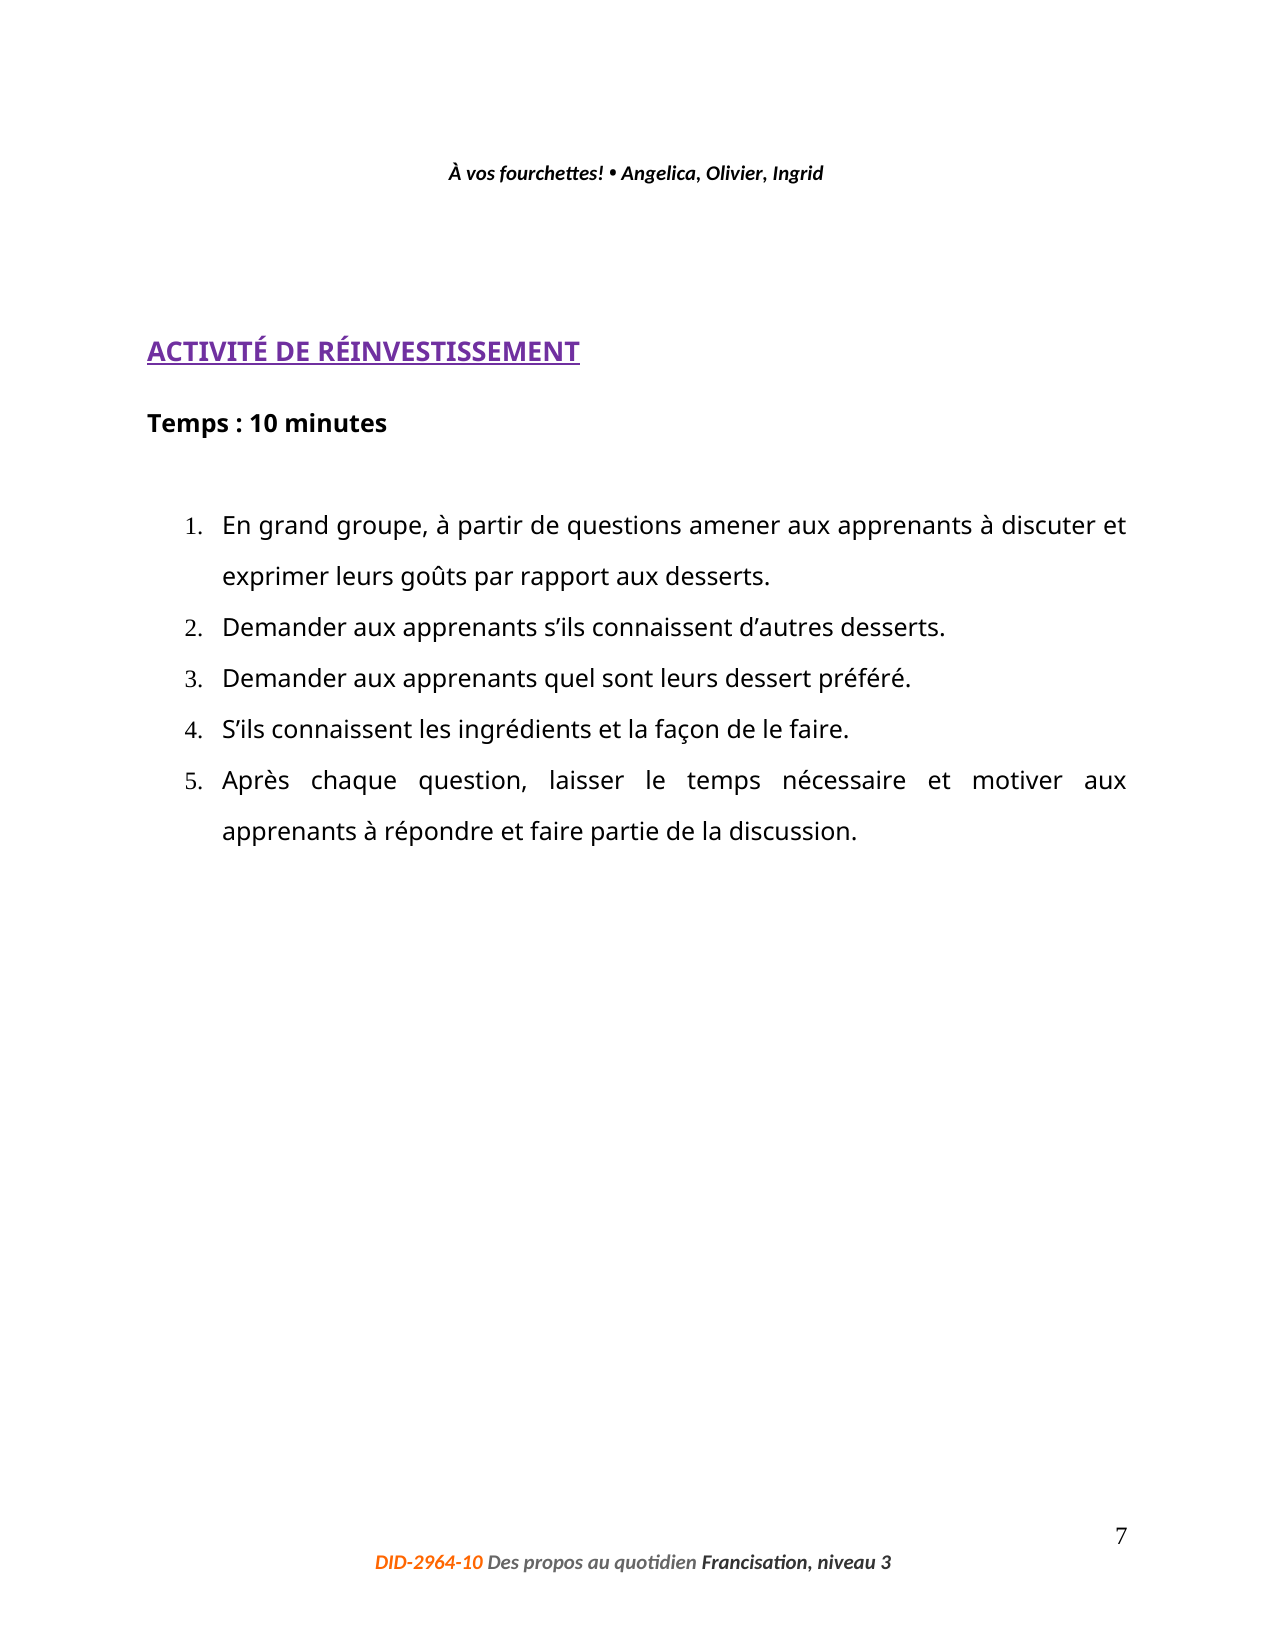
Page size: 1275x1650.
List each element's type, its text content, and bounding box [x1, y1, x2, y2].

list Demander aux apprenants s’ils connaissent d’autres desserts. [184, 610, 1127, 644]
list S’ils connaissent les ingrédients et la façon de le faire. [184, 712, 1127, 746]
text ACTIVITÉ DE RÉINVESTISSEMENT [147, 332, 1127, 369]
text Temps : 10 minutes [147, 406, 1127, 440]
list Demander aux apprenants quel sont leurs dessert préféré. [184, 661, 1127, 695]
list Après chaque question, laisser le temps nécessaire et motiver aux apprenants à répondre et faire partie de la discussion. [184, 763, 1127, 848]
list En grand groupe, à partir de questions amener aux apprenants à discuter et exprimer leurs goûts par rapport aux desserts. [184, 508, 1127, 593]
